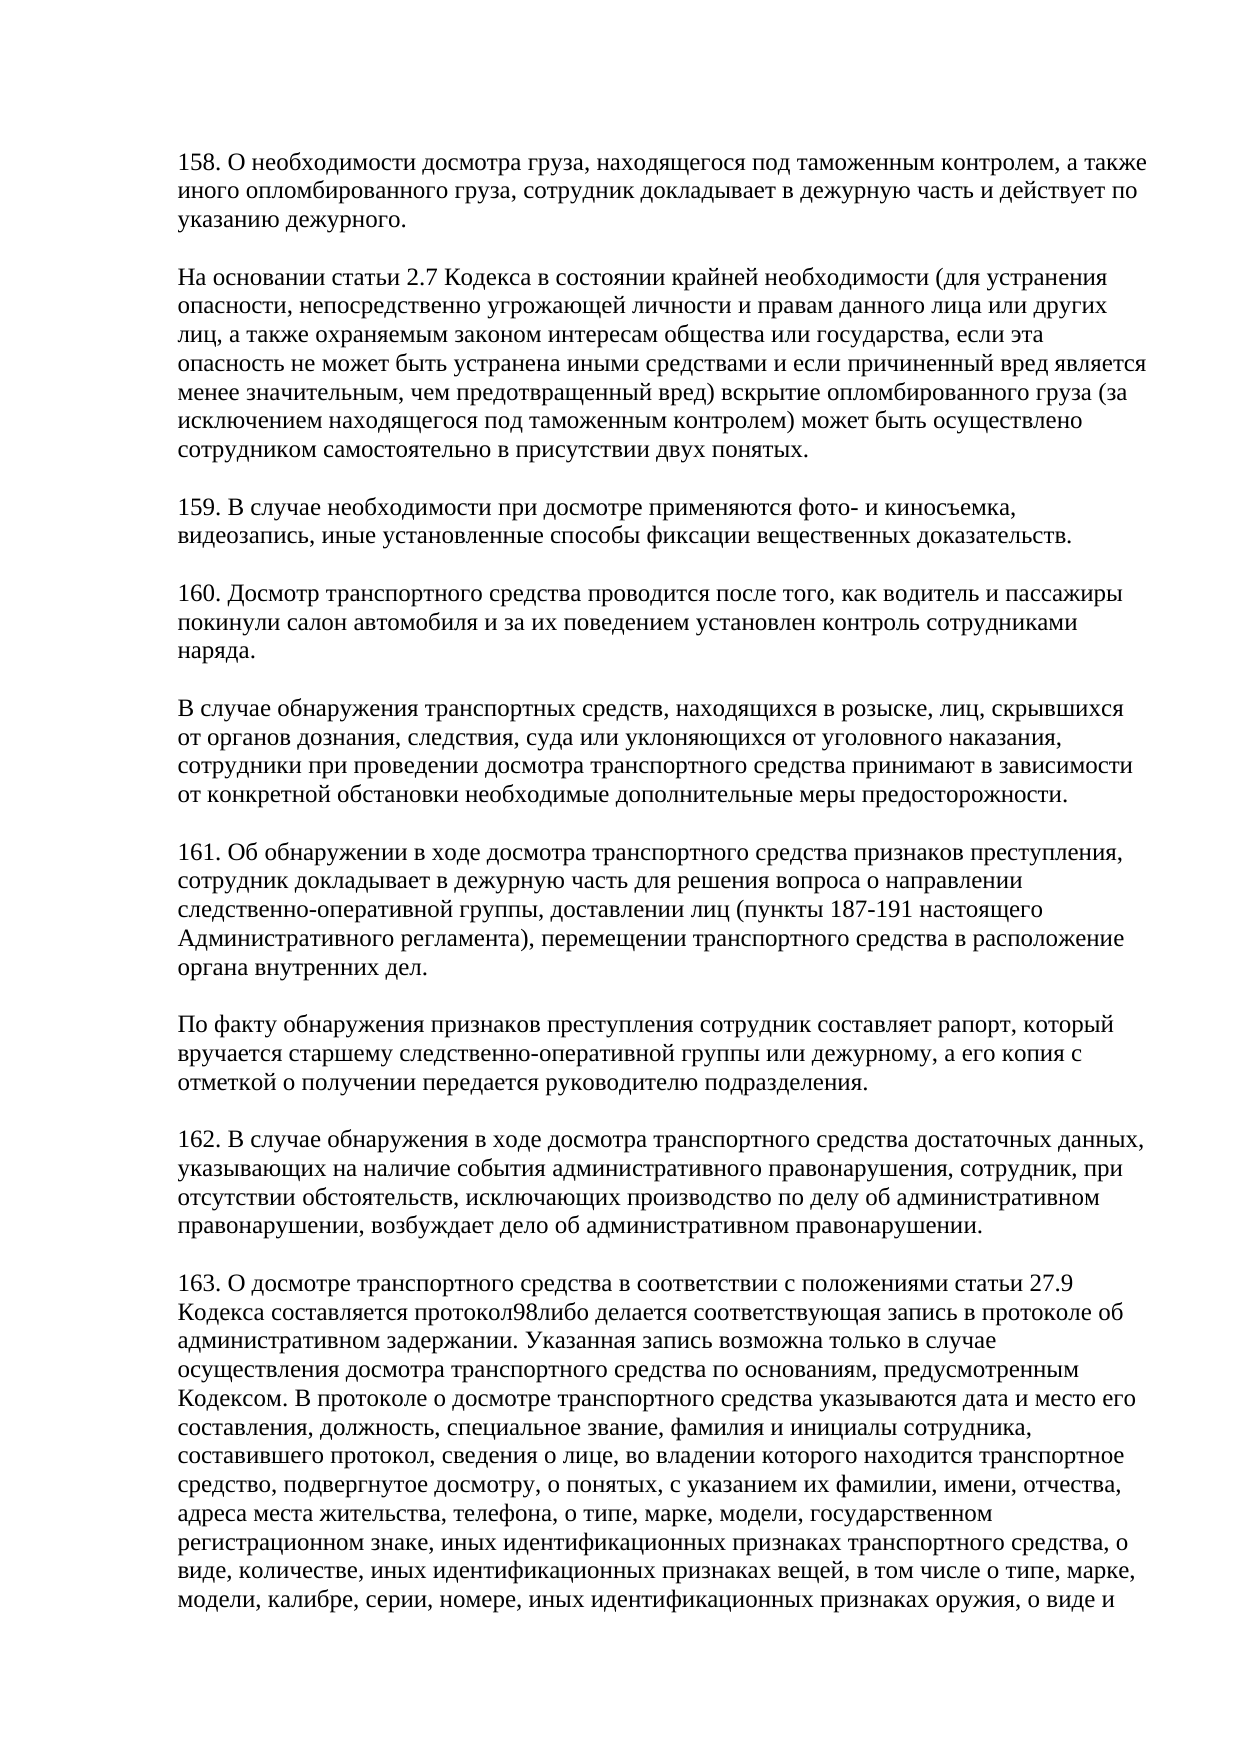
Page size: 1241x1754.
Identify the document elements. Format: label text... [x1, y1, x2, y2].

text 159. В случае необходимости при досмотре применяются фото- и киносъемка, видеозапись, иные установленные способы фиксации вещественных доказательств. [177, 492, 1152, 549]
text На основании статьи 2.7 Кодекса в состоянии крайней необходимости (для устранения опасности, непосредственно угрожающей личности и правам данного лица или других лиц, а также охраняемым законом интересам общества или государства, если эта опасность не может быть устранена иными средствами и если причиненный вред является менее значительным, чем предотвращенный вред) вскрытие опломбированного груза (за исключением находящегося под таможенным контролем) может быть осуществлено сотрудником самостоятельно в присутствии двух понятых. [177, 262, 1152, 463]
text В случае обнаружения транспортных средств, находящихся в розыске, лиц, скрывшихся от органов дознания, следствия, суда или уклоняющихся от уголовного наказания, сотрудники при проведении досмотра транспортного средства принимают в зависимости от конкретной обстановки необходимые дополнительные меры предосторожности. [177, 693, 1152, 808]
text 162. В случае обнаружения в ходе досмотра транспортного средства достаточных данных, указывающих на наличие события административного правонарушения, сотрудник, при отсутствии обстоятельств, исключающих производство по делу об административном правонарушении, возбуждает дело об административном правонарушении. [177, 1124, 1152, 1239]
text 158. О необходимости досмотра груза, находящегося под таможенным контролем, а также иного опломбированного груза, сотрудник докладывает в дежурную часть и действует по указанию дежурного. [177, 147, 1152, 233]
text 160. Досмотр транспортного средства проводится после того, как водитель и пассажиры покинули салон автомобиля и за их поведением установлен контроль сотрудниками наряда. [177, 578, 1152, 664]
text По факту обнаружения признаков преступления сотрудник составляет рапорт, который вручается старшему следственно-оперативной группы или дежурному, а его копия с отметкой о получении передается руководителю подразделения. [177, 1009, 1152, 1096]
text 161. Об обнаружении в ходе досмотра транспортного средства признаков преступления, сотрудник докладывает в дежурную часть для решения вопроса о направлении следственно-оперативной группы, доставлении лиц (пункты 187-191 настоящего Административного регламента), перемещении транспортного средства в расположение органа внутренних дел. [177, 837, 1152, 981]
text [177, 1268, 1152, 1613]
